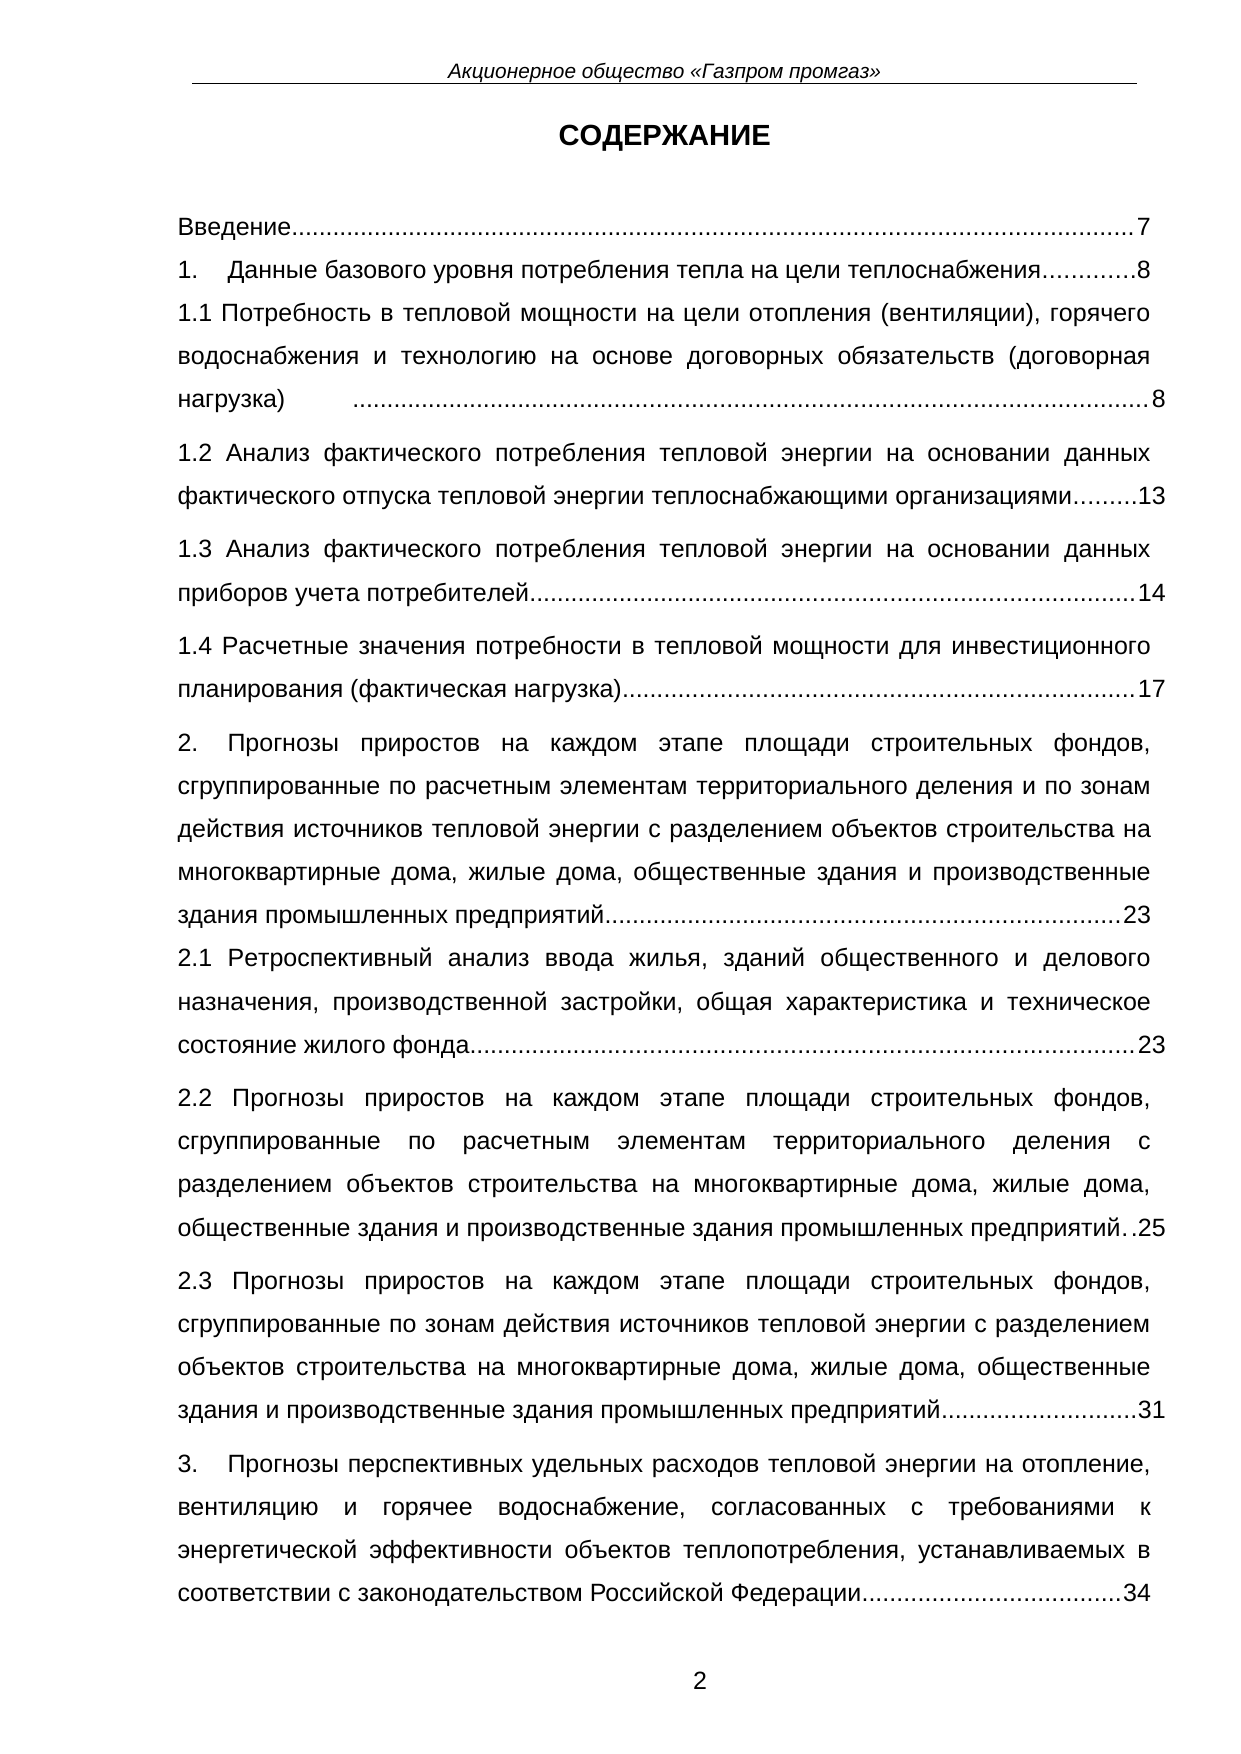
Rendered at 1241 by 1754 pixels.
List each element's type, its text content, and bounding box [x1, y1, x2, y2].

text 1.1 Потребность в тепловой мощности на цели отопления (вентиляции), горячего водоснабжения и технологию на основе договорных обязательств (договорная нагрузка) 8 [177, 298, 1152, 413]
text 3. Прогнозы перспективных удельных расходов тепловой энергии на отопление, вентиляцию и горячее водоснабжение, согласованных с требованиями к энергетической эффективности объектов теплопотребления, устанавливаемых в соответствии с законодательством Российской Федерации 34 [177, 1449, 1152, 1607]
text 1.3 Анализ фактического потребления тепловой энергии на основании данных приборов учета потребителей 14 [177, 534, 1152, 606]
text 1.2 Анализ фактического потребления тепловой энергии на основании данных фактического отпуска тепловой энергии теплоснабжающими организациями 13 [177, 438, 1152, 510]
text Введение 7 [177, 212, 1152, 240]
text 2. Прогнозы приростов на каждом этапе площади строительных фондов, сгруппированные по расчетным элементам территориального деления и по зонам действия источников тепловой энергии с разделением объектов строительства на многоквартирные дома, жилые дома, общественные здания и производственные здания промышленных предприятий 23 [177, 728, 1152, 929]
text 2.2 Прогнозы приростов на каждом этапе площади строительных фондов, сгруппированные по расчетным элементам территориального деления с разделением объектов строительства на многоквартирные дома, жилые дома, общественные здания и производственные здания промышленных предприятий 25 [177, 1083, 1152, 1241]
text 2.3 Прогнозы приростов на каждом этапе площади строительных фондов, сгруппированные по зонам действия источников тепловой энергии с разделением объектов строительства на многоквартирные дома, жилые дома, общественные здания и производственные здания промышленных предприятий 31 [177, 1266, 1152, 1424]
text 1. Данные базового уровня потребления тепла на цели теплоснабжения 8 [177, 255, 1152, 283]
text 2.1 Ретроспективный анализ ввода жилья, зданий общественного и делового назначения, производственной застройки, общая характеристика и техническое состояние жилого фонда 23 [177, 943, 1152, 1058]
text 1.4 Расчетные значения потребности в тепловой мощности для инвестиционного планирования (фактическая нагрузка) 17 [177, 631, 1152, 703]
text Содержание [177, 118, 1152, 152]
